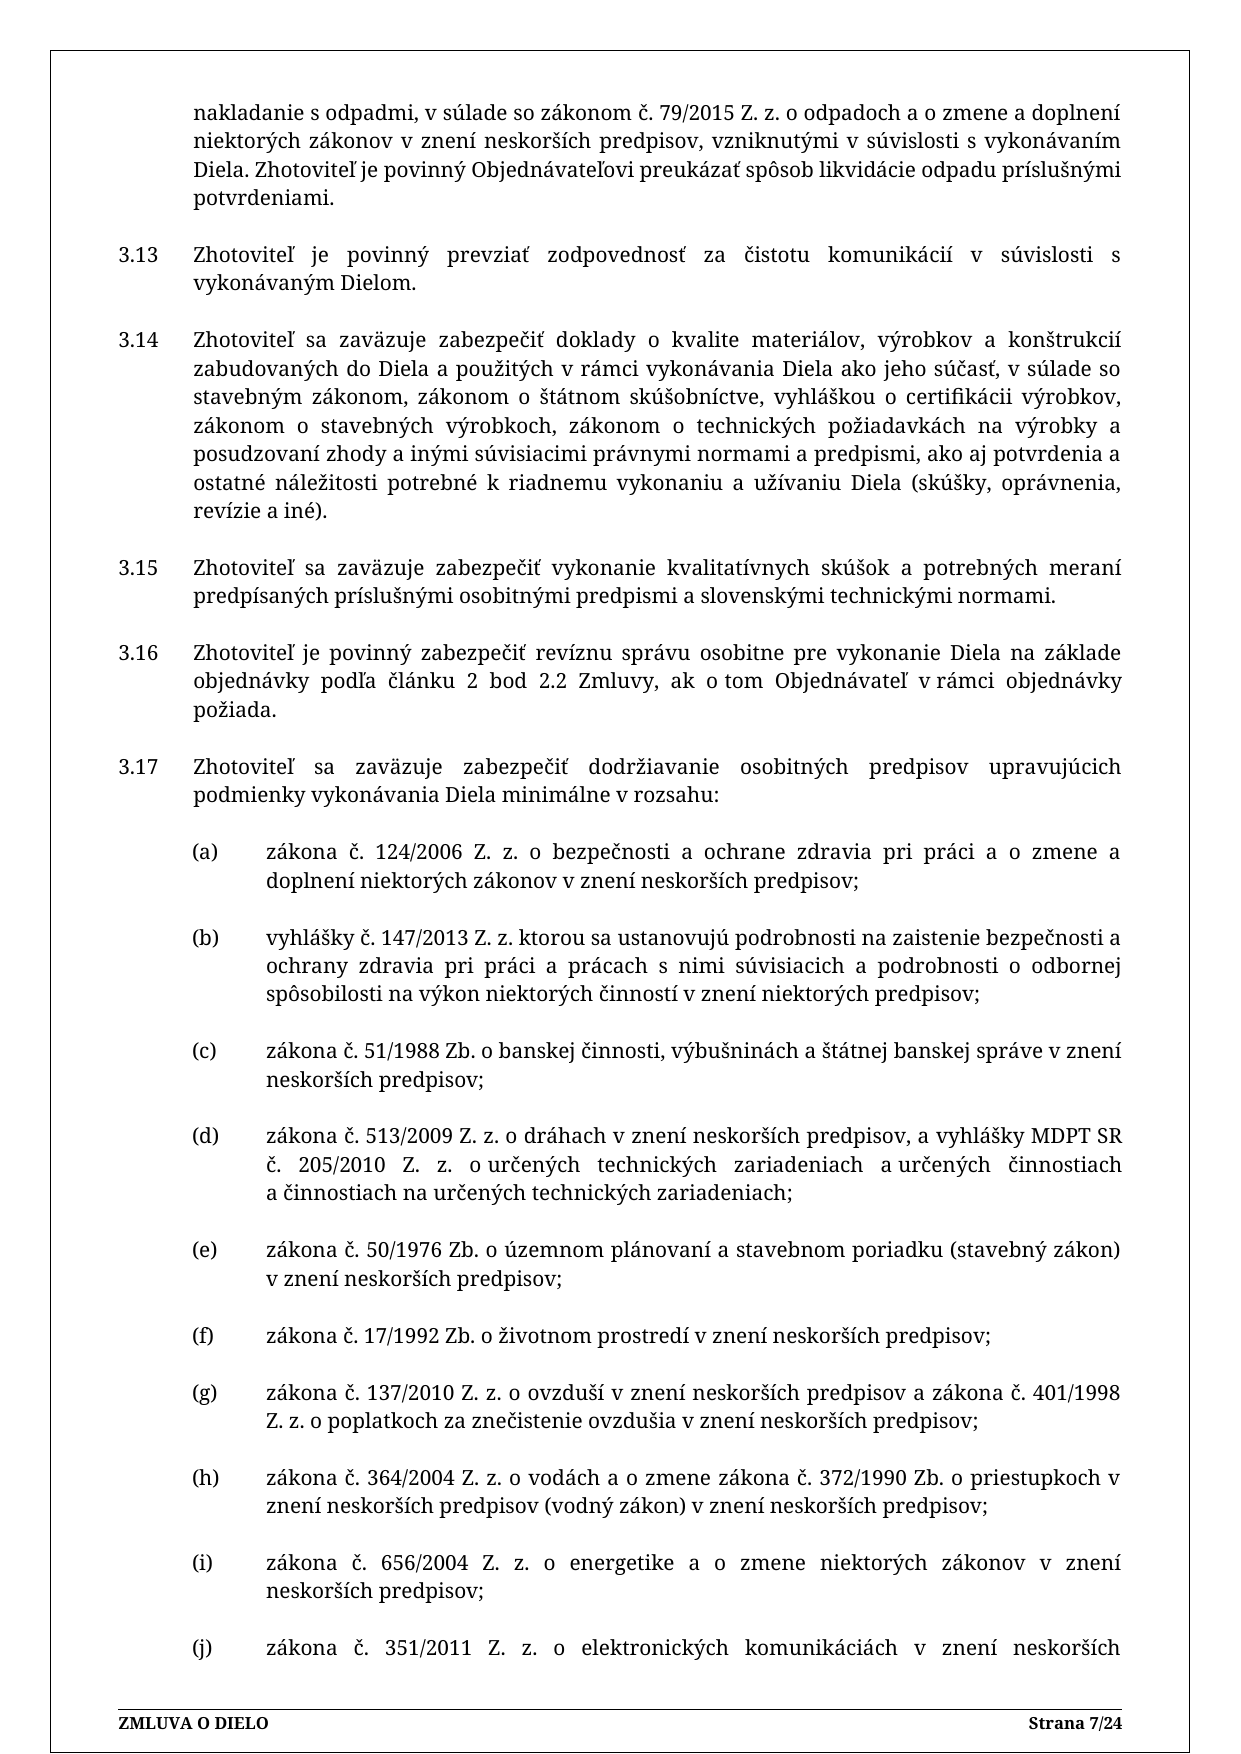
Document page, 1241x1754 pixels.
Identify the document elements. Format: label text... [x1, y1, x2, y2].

list zákona č. 124/2006 Z. z. o bezpečnosti a ochrane zdravia pri práci a o zmene a doplnení niektorých zákonov v znení neskorších predpisov; [192, 837, 1122, 894]
list zákona č. 50/1976 Zb. o územnom plánovaní a stavebnom poriadku (stavebný zákon) v znení neskorších predpisov; [192, 1235, 1122, 1292]
list zákona č. 51/1988 Zb. o banskej činnosti, výbušninách a štátnej banskej správe v znení neskorších predpisov; [192, 1036, 1122, 1093]
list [192, 1633, 1122, 1662]
list zákona č. 137/2010 Z. z. o ovzduší v znení neskorších predpisov a zákona č. 401/1998 Z. z. o poplatkoch za znečistenie ovzdušia v znení neskorších predpisov; [192, 1378, 1122, 1434]
list Zhotoviteľ sa zaväzuje zabezpečiť vykonanie kvalitatívnych skúšok a potrebných meraní predpísaných príslušnými osobitnými predpismi a slovenskými technickými normami. [118, 553, 1122, 610]
list Zhotoviteľ je povinný zabezpečiť revíznu správu osobitne pre vykonanie Diela na základe objednávky podľa článku 2 bod 2.2 Zmluvy, ak o tom Objednávateľ v rámci objednávky požiada. [118, 638, 1122, 723]
list zákona č. 513/2009 Z. z. o dráhach v znení neskorších predpisov, a vyhlášky MDPT SR č. 205/2010 Z. z. o určených technických zariadeniach a určených činnostiach a činnostiach na určených technických zariadeniach; [192, 1122, 1122, 1207]
list vyhlášky č. 147/2013 Z. z. ktorou sa ustanovujú podrobnosti na zaistenie bezpečnosti a ochrany zdravia pri práci a prácach s nimi súvisiacich a podrobnosti o odbornej spôsobilosti na výkon niektorých činností v znení niektorých predpisov; [192, 923, 1122, 1008]
list Zhotoviteľ je povinný prevziať zodpovednosť za čistotu komunikácií v súvislosti s vykonávaným Dielom. [118, 240, 1122, 297]
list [118, 98, 1122, 212]
list Zhotoviteľ sa zaväzuje zabezpečiť dodržiavanie osobitných predpisov upravujúcich podmienky vykonávania Diela minimálne v rozsahu: [118, 752, 1122, 809]
list zákona č. 364/2004 Z. z. o vodách a o zmene zákona č. 372/1990 Zb. o priestupkoch v znení neskorších predpisov (vodný zákon) v znení neskorších predpisov; [192, 1463, 1122, 1520]
list zákona č. 656/2004 Z. z. o energetike a o zmene niektorých zákonov v znení neskorších predpisov; [192, 1548, 1122, 1605]
list zákona č. 17/1992 Zb. o životnom prostredí v znení neskorších predpisov; [192, 1321, 1122, 1349]
list Zhotoviteľ sa zaväzuje zabezpečiť doklady o kvalite materiálov, výrobkov a konštrukcií zabudovaných do Diela a použitých v rámci vykonávania Diela ako jeho súčasť, v súlade so stavebným zákonom, zákonom o štátnom skúšobníctve, vyhláškou o certifikácii výrobkov, zákonom o stavebných výrobkoch, zákonom o technických požiadavkách na výrobky a posudzovaní zhody a inými súvisiacimi právnymi normami a predpismi, ako aj potvrdenia a ostatné náležitosti potrebné k riadnemu vykonaniu a užívaniu Diela (skúšky, oprávnenia, revízie a iné). [118, 325, 1122, 524]
